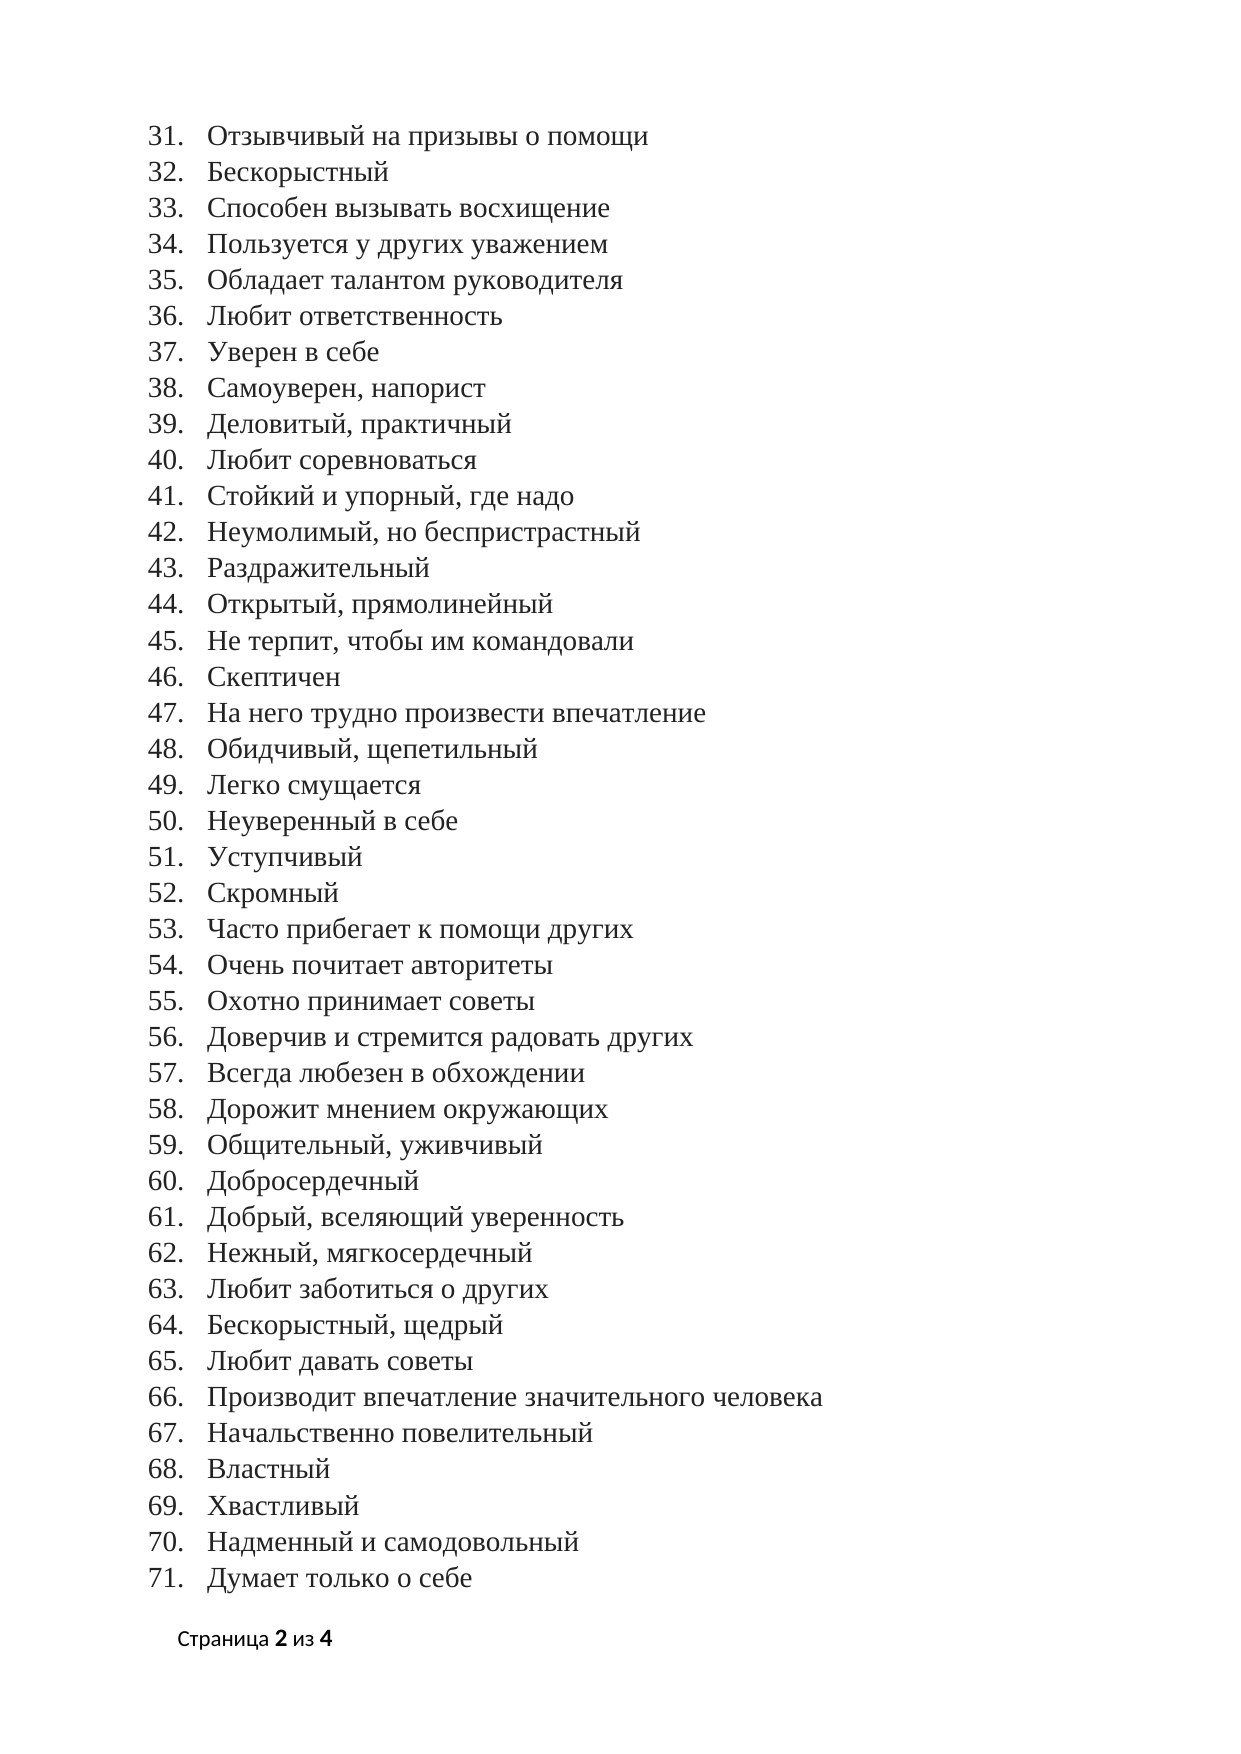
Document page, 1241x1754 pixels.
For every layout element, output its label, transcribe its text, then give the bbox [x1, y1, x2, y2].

list Неумолимый, но беспристрастный [148, 514, 1152, 548]
list Стойкий и упорный, где надо [148, 478, 1152, 512]
list Пользуется у других уважением [148, 226, 1152, 260]
list Любит соревноваться [148, 442, 1152, 476]
list На него трудно произвести впечатление [148, 695, 1152, 728]
list Скептичен [148, 659, 1152, 692]
list Думает только о себе [148, 1560, 1152, 1593]
list Уступчивый [148, 839, 1152, 872]
list Производит впечатление значительного человека [148, 1379, 1152, 1413]
list Часто прибегает к помощи других [148, 911, 1152, 944]
list Хвастливый [148, 1488, 1152, 1521]
list Властный [148, 1452, 1152, 1485]
list Легко смущается [148, 767, 1152, 800]
list Дорожит мнением окружающих [148, 1091, 1152, 1125]
list Раздражительный [148, 551, 1152, 584]
list Способен вызывать восхищение [148, 190, 1152, 224]
list Добросердечный [148, 1163, 1152, 1197]
list Самоуверен, напорист [148, 370, 1152, 404]
list Уверен в себе [148, 334, 1152, 368]
list Очень почитает авторитеты [148, 947, 1152, 981]
list Отзывчивый на призывы о помощи [148, 118, 1152, 152]
list Скромный [148, 875, 1152, 908]
list Любит давать советы [148, 1343, 1152, 1377]
list Доверчив и стремится радовать других [148, 1019, 1152, 1053]
list Обидчивый, щепетильный [148, 731, 1152, 764]
list Обладает талантом руководителя [148, 262, 1152, 296]
list Открытый, прямолинейный [148, 587, 1152, 620]
list Не терпит, чтобы им командовали [148, 623, 1152, 656]
list Охотно принимает советы [148, 983, 1152, 1017]
list Любит ответственность [148, 298, 1152, 332]
list Надменный и самодовольный [148, 1524, 1152, 1557]
list Начальственно повелительный [148, 1416, 1152, 1449]
list Нежный, мягкосердечный [148, 1235, 1152, 1269]
list Общительный, уживчивый [148, 1127, 1152, 1161]
list Всегда любезен в обхождении [148, 1055, 1152, 1089]
list Деловитый, практичный [148, 406, 1152, 440]
list Неуверенный в себе [148, 803, 1152, 836]
list Добрый, вселяющий уверенность [148, 1199, 1152, 1233]
list Бескорыстный, щедрый [148, 1307, 1152, 1341]
list Бескорыстный [148, 154, 1152, 188]
list Любит заботиться о других [148, 1271, 1152, 1305]
